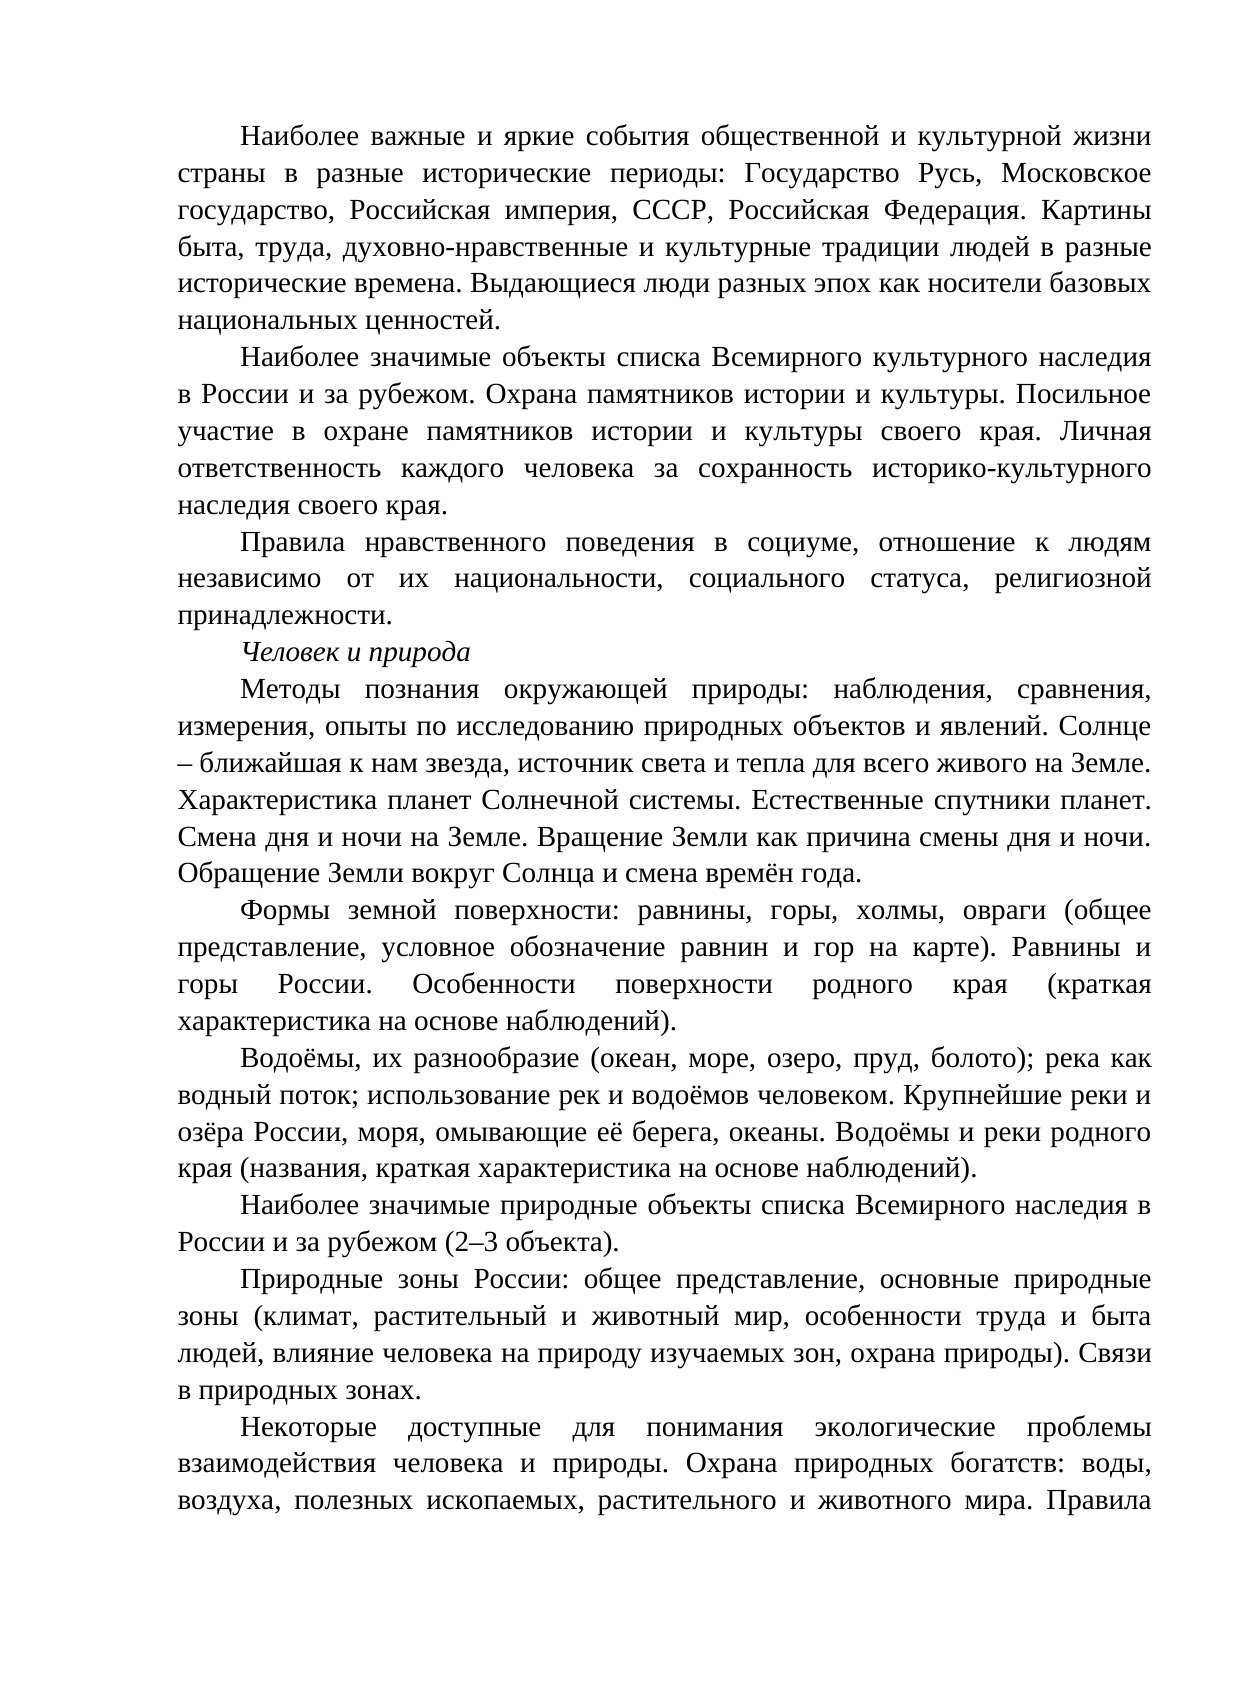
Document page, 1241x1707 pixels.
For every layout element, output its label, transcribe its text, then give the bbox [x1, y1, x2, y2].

text Наиболее значимые объекты списка Всемирного культурного наследия в России и за рубежом. Охрана памятников истории и культуры. Посильное участие в охране памятников истории и культуры своего края. Личная ответственность каждого человека за сохранность историко-культурного наследия своего края. [177, 339, 1152, 520]
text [177, 1409, 1152, 1516]
text Методы познания окружающей природы: наблюдения, сравнения, измерения, опыты по исследованию природных объектов и явлений. Солнце – ближайшая к нам звезда, источник света и тепла для всего живого на Земле. Характеристика планет Солнечной системы. Естественные спутники планет. Смена дня и ночи на Земле. Вращение Земли как причина смены дня и ночи. Обращение Земли вокруг Солнца и смена времён года. [177, 671, 1152, 889]
text Наиболее важные и яркие события общественной и культурной жизни страны в разные исторические периоды: Государство Русь, Московское государство, Российская империя, СССР, Российская Федерация. Картины быта, труда, духовно-нравственные и культурные традиции людей в разные исторические времена. Выдающиеся люди разных эпох как носители базовых национальных ценностей. [177, 118, 1152, 336]
text Правила нравственного поведения в социуме, отношение к людям независимо от их национальности, социального статуса, религиозной принадлежности. [177, 524, 1152, 631]
text Водоёмы, их разнообразие (океан, море, озеро, пруд, болото); река как водный поток; использование рек и водоёмов человеком. Крупнейшие реки и озёра России, моря, омывающие её берега, океаны. Водоёмы и реки родного края (названия, краткая характеристика на основе наблюдений). [177, 1040, 1152, 1184]
text Человек и природа [177, 634, 1152, 668]
text Наиболее значимые природные объекты списка Всемирного наследия в России и за рубежом (2–3 объекта). [177, 1187, 1152, 1258]
text Формы земной поверхности: равнины, горы, холмы, овраги (общее представление, условное обозначение равнин и гор на карте). Равнины и горы России. Особенности поверхности родного края (краткая характеристика на основе наблюдений). [177, 892, 1152, 1037]
text Природные зоны России: общее представление, основные природные зоны (климат, растительный и животный мир, особенности труда и быта людей, влияние человека на природу изучаемых зон, охрана природы). Связи в природных зонах. [177, 1261, 1152, 1405]
